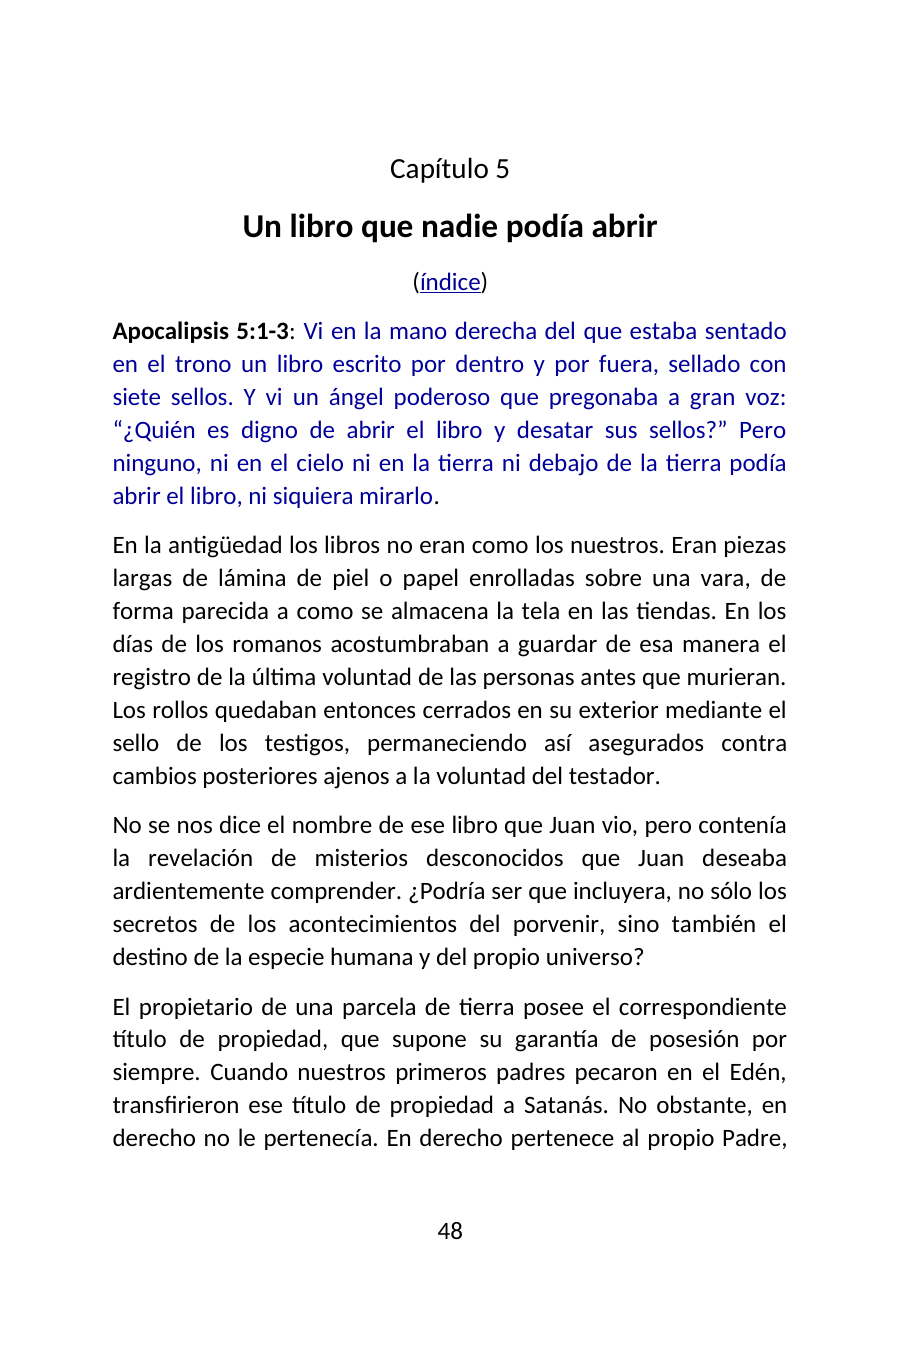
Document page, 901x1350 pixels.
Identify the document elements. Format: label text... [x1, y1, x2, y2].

text (índice) [112, 266, 788, 296]
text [112, 991, 788, 1153]
text Un libro que nadie podía abrir [112, 205, 788, 246]
text Apocalipsis 5:1-3: Vi en la mano derecha del que estaba sentado en el trono un libro escrito por dentro y por fuera, sellado con siete sellos. Y vi un ángel poderoso que pregonaba a gran voz: “¿Quién es digno de abrir el libro y desatar sus sellos?” Pero ninguno, ni en el cielo ni en la tierra ni debajo de la tierra podía abrir el libro, ni siquiera mirarlo. [112, 315, 788, 510]
text En la antigüedad los libros no eran como los nuestros. Eran piezas largas de lámina de piel o papel enrolladas sobre una vara, de forma parecida a como se almacena la tela en las tiendas. En los días de los romanos acostumbraban a guardar de esa manera el registro de la última voluntad de las personas antes que murieran. Los rollos quedaban entonces cerrados en su exterior mediante el sello de los testigos, permaneciendo así asegurados contra cambios posteriores ajenos a la voluntad del testador. [112, 529, 788, 790]
text No se nos dice el nombre de ese libro que Juan vio, pero contenía la revelación de misterios desconocidos que Juan deseaba ardientemente comprender. ¿Podría ser que incluyera, no sólo los secretos de los acontecimientos del porvenir, sino también el destino de la especie humana y del propio universo? [112, 809, 788, 972]
text Capítulo 5 [112, 150, 788, 186]
